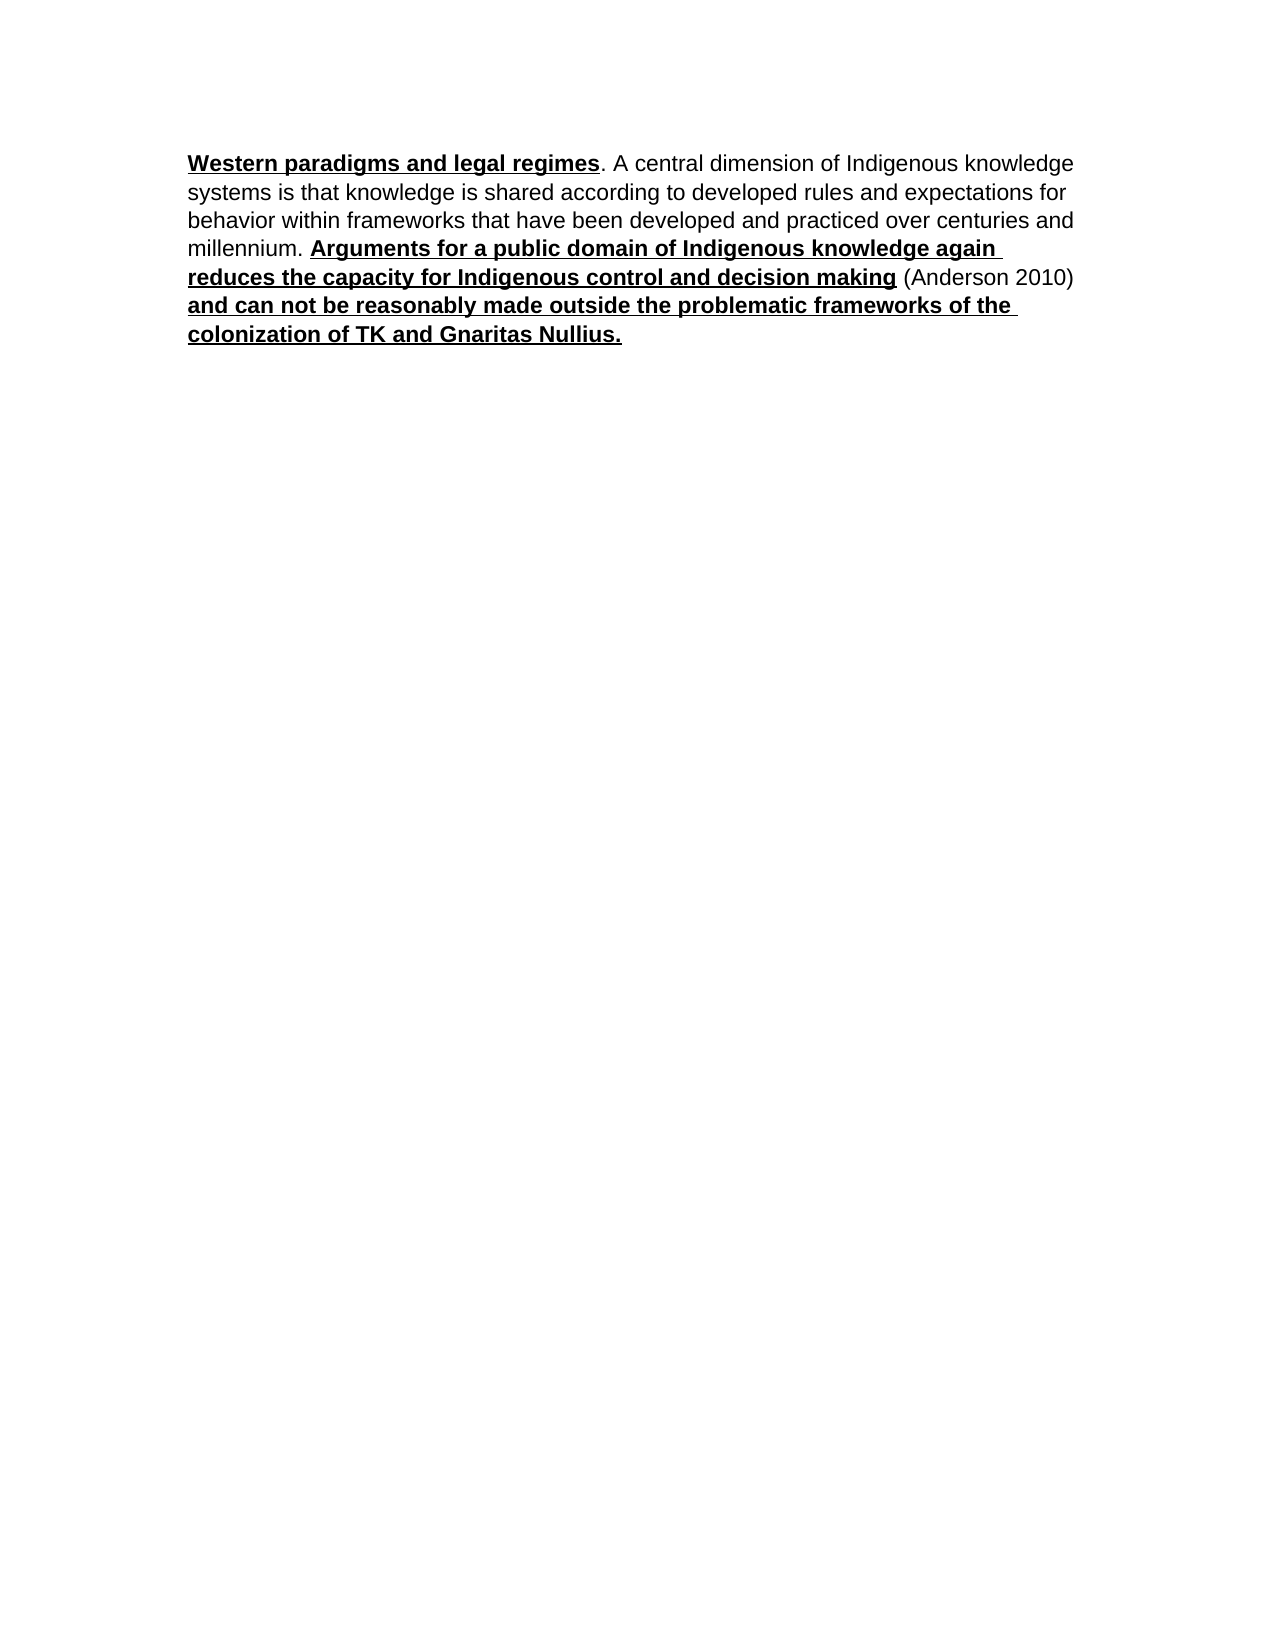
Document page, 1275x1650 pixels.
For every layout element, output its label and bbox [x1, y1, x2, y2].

text [187, 150, 1087, 347]
